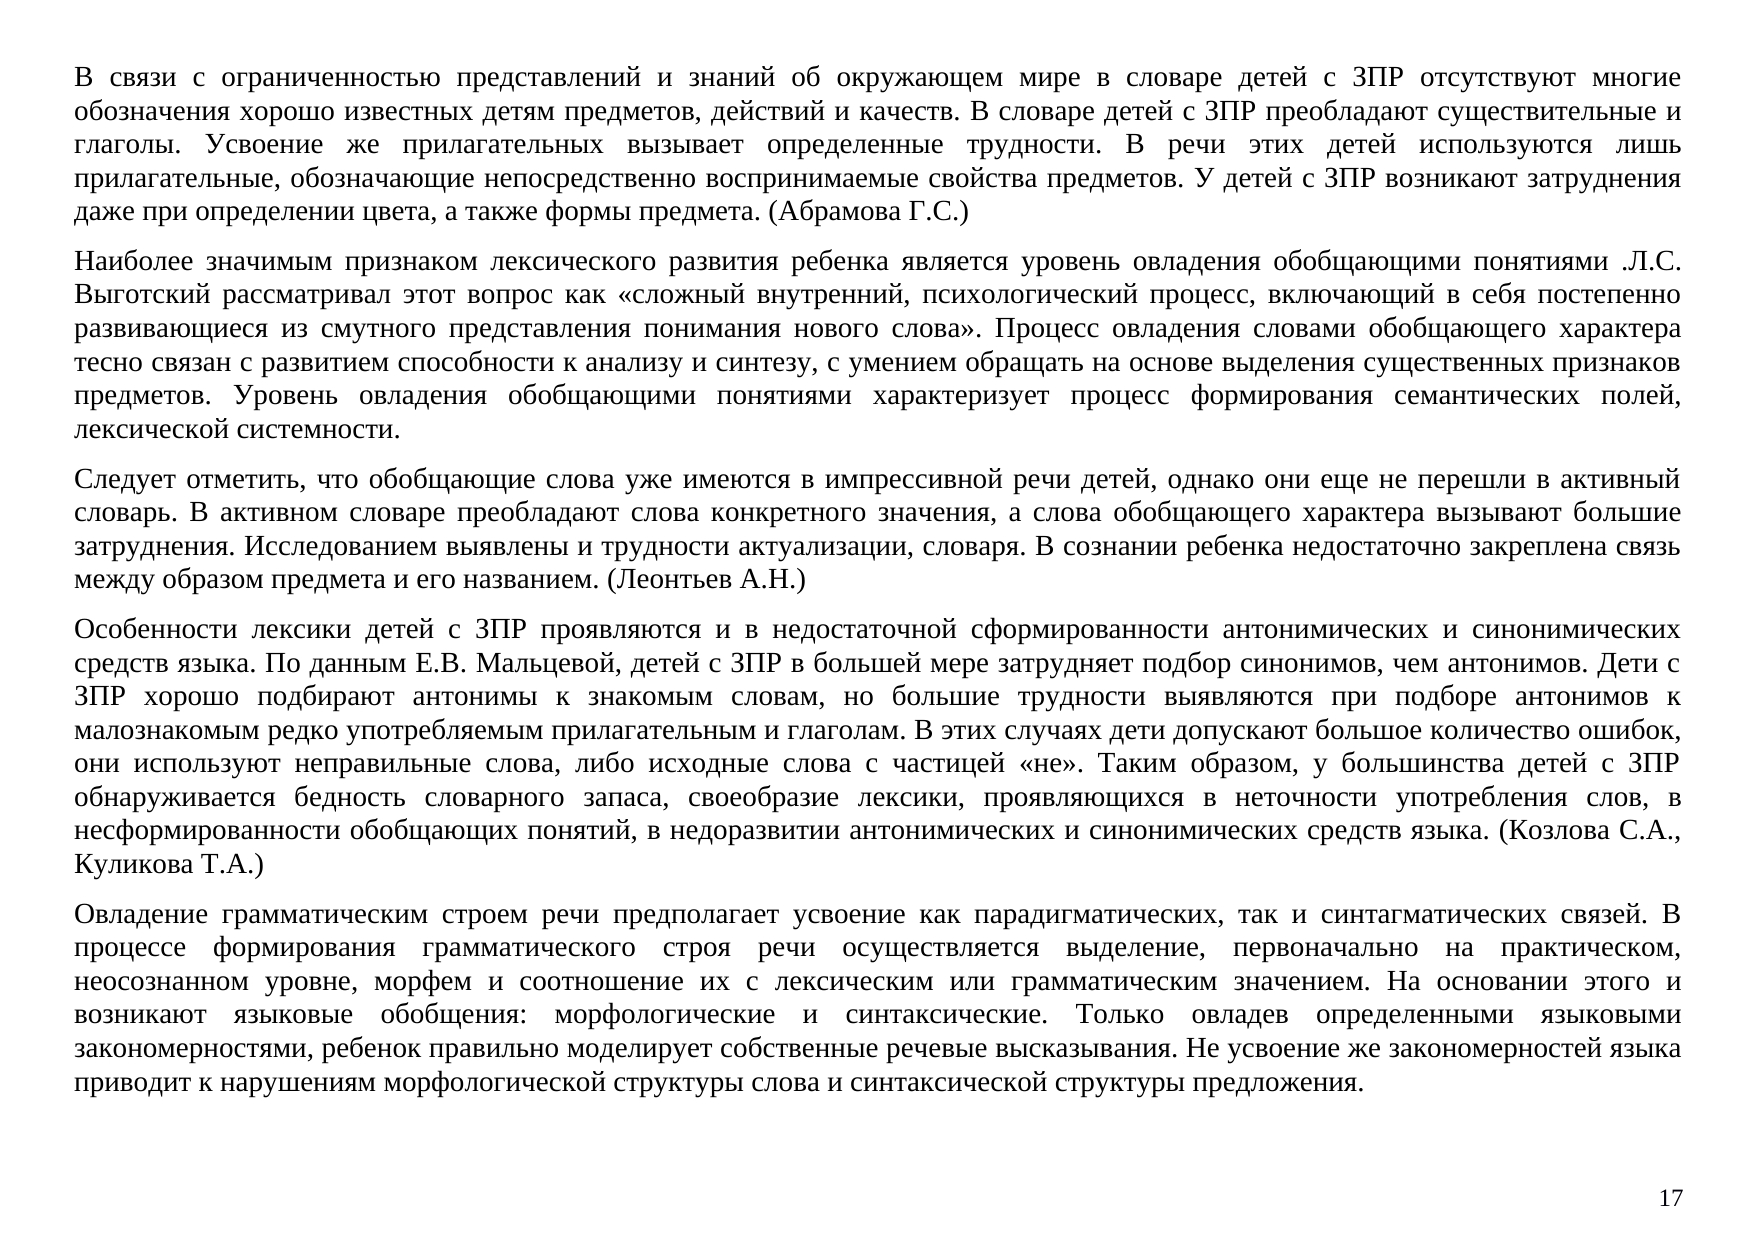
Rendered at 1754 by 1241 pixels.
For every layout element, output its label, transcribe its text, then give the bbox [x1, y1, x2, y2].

text Овладение грамматическим строем речи предполагает усвоение как парадигматических, так и синтагматических связей. В процессе формирования грамматического строя речи осуществляется выделение, первоначально на практическом, неосознанном уровне, морфем и соотношение их с лексическим или грамматическим значением. На основании этого и возникают языковые обобщения: морфологические и синтаксические. Только овладев определенными языковыми закономерностями, ребенок правильно моделирует собственные речевые высказывания. Не усвоение же закономерностей языка приводит к нарушениям морфологической структуры слова и синтаксической структуры предложения. [74, 896, 1683, 1097]
text Следует отметить, что обобщающие слова уже имеются в импрессивной речи детей, однако они еще не перешли в активный словарь. В активном словаре преобладают слова конкретного значения, а слова обобщающего характера вызывают большие затруднения. Исследованием выявлены и трудности актуализации, словаря. В сознании ребенка недостаточно закреплена связь между образом предмета и его названием. (Леонтьев А.Н.) [74, 461, 1683, 595]
text Особенности лексики детей с ЗПР проявляются и в недостаточной сформированности антонимических и синонимических средств языка. По данным Е.В. Мальцевой, детей с ЗПР в большей мере затрудняет подбор синонимов, чем антонимов. Дети с ЗПР хорошо подбирают антонимы к знакомым словам, но большие трудности выявляются при подборе антонимов к малознакомым редко употребляемым прилагательным и глаголам. В этих случаях дети допускают большое количество ошибок, они используют неправильные слова, либо исходные слова с частицей «не». Таким образом, у большинства детей с ЗПР обнаруживается бедность словарного запаса, своеобразие лексики, проявляющихся в неточности употребления слов, в несформированности обобщающих понятий, в недоразвитии антонимических и синонимических средств языка. (Козлова С.А., Куликова Т.А.) [74, 611, 1683, 879]
text В связи с ограниченностью представлений и знаний об окружающем мире в словаре детей с ЗПР отсутствуют многие обозначения хорошо известных детям предметов, действий и качеств. В словаре детей с ЗПР преобладают существительные и глаголы. Усвоение же прилагательных вызывает определенные трудности. В речи этих детей используются лишь прилагательные, обозначающие непосредственно воспринимаемые свойства предметов. У детей с ЗПР возникают затруднения даже при определении цвета, а также формы предмета. (Абрамова Г.С.) [74, 59, 1683, 227]
text Наиболее значимым признаком лексического развития ребенка является уровень овладения обобщающими понятиями .Л.С. Выготский рассматривал этот вопрос как «сложный внутренний, психологический процесс, включающий в себя постепенно развивающиеся из смутного представления понимания нового слова». Процесс овладения словами обобщающего характера тесно связан с развитием способности к анализу и синтезу, с умением обращать на основе выделения существенных признаков предметов. Уровень овладения обобщающими понятиями характеризует процесс формирования семантических полей, лексической системности. [74, 243, 1683, 444]
